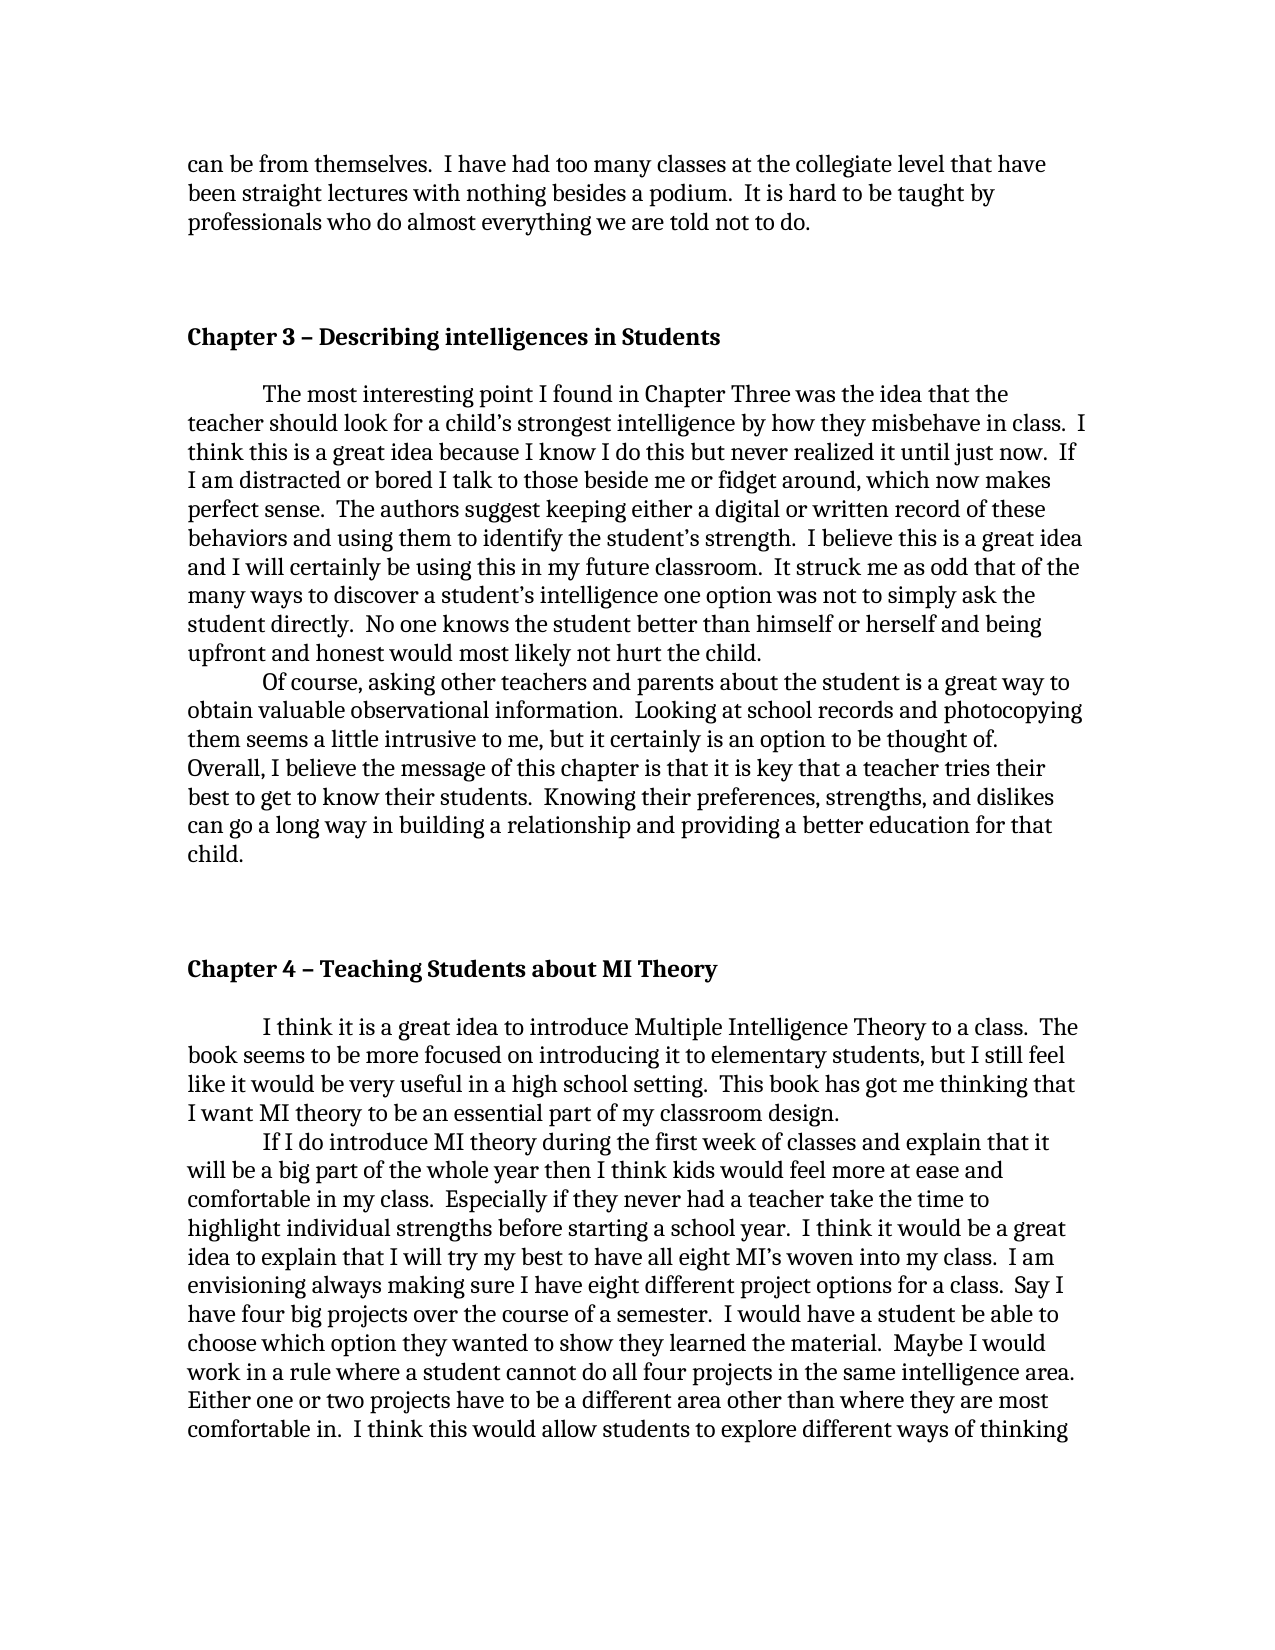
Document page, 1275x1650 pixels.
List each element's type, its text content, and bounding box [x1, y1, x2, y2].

text I think it is a great idea to introduce Multiple Intelligence Theory to a class. The book seems to be more focused on introducing it to elementary students, but I still feel like it would be very useful in a high school setting. This book has got me thinking that I want MI theory to be an essential part of my classroom design. [187, 1012, 1087, 1127]
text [187, 1127, 1087, 1444]
text Of course, asking other teachers and parents about the student is a great way to obtain valuable observational information. Looking at school records and photocopying them seems a little intrusive to me, but it certainly is an option to be thought of. Overall, I believe the message of this chapter is that it is key that a teacher tries their best to get to know their students. Knowing their preferences, strengths, and dislikes can go a long way in building a relationship and providing a better education for that child. [187, 667, 1087, 869]
text Chapter 4 – Teaching Students about MI Theory [187, 955, 1087, 984]
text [187, 150, 1087, 236]
text The most interesting point I found in Chapter Three was the idea that the teacher should look for a child’s strongest intelligence by how they misbehave in class. I think this is a great idea because I know I do this but never realized it until just now. If I am distracted or bored I talk to those beside me or fidget around, which now makes perfect sense. The authors suggest keeping either a digital or written record of these behaviors and using them to identify the student’s strength. I believe this is a great idea and I will certainly be using this in my future classroom. It struck me as odd that of the many ways to discover a student’s intelligence one option was not to simply ask the student directly. No one knows the student better than himself or herself and being upfront and honest would most likely not hurt the child. [187, 380, 1087, 667]
text Chapter 3 – Describing intelligences in Students [187, 322, 1087, 351]
